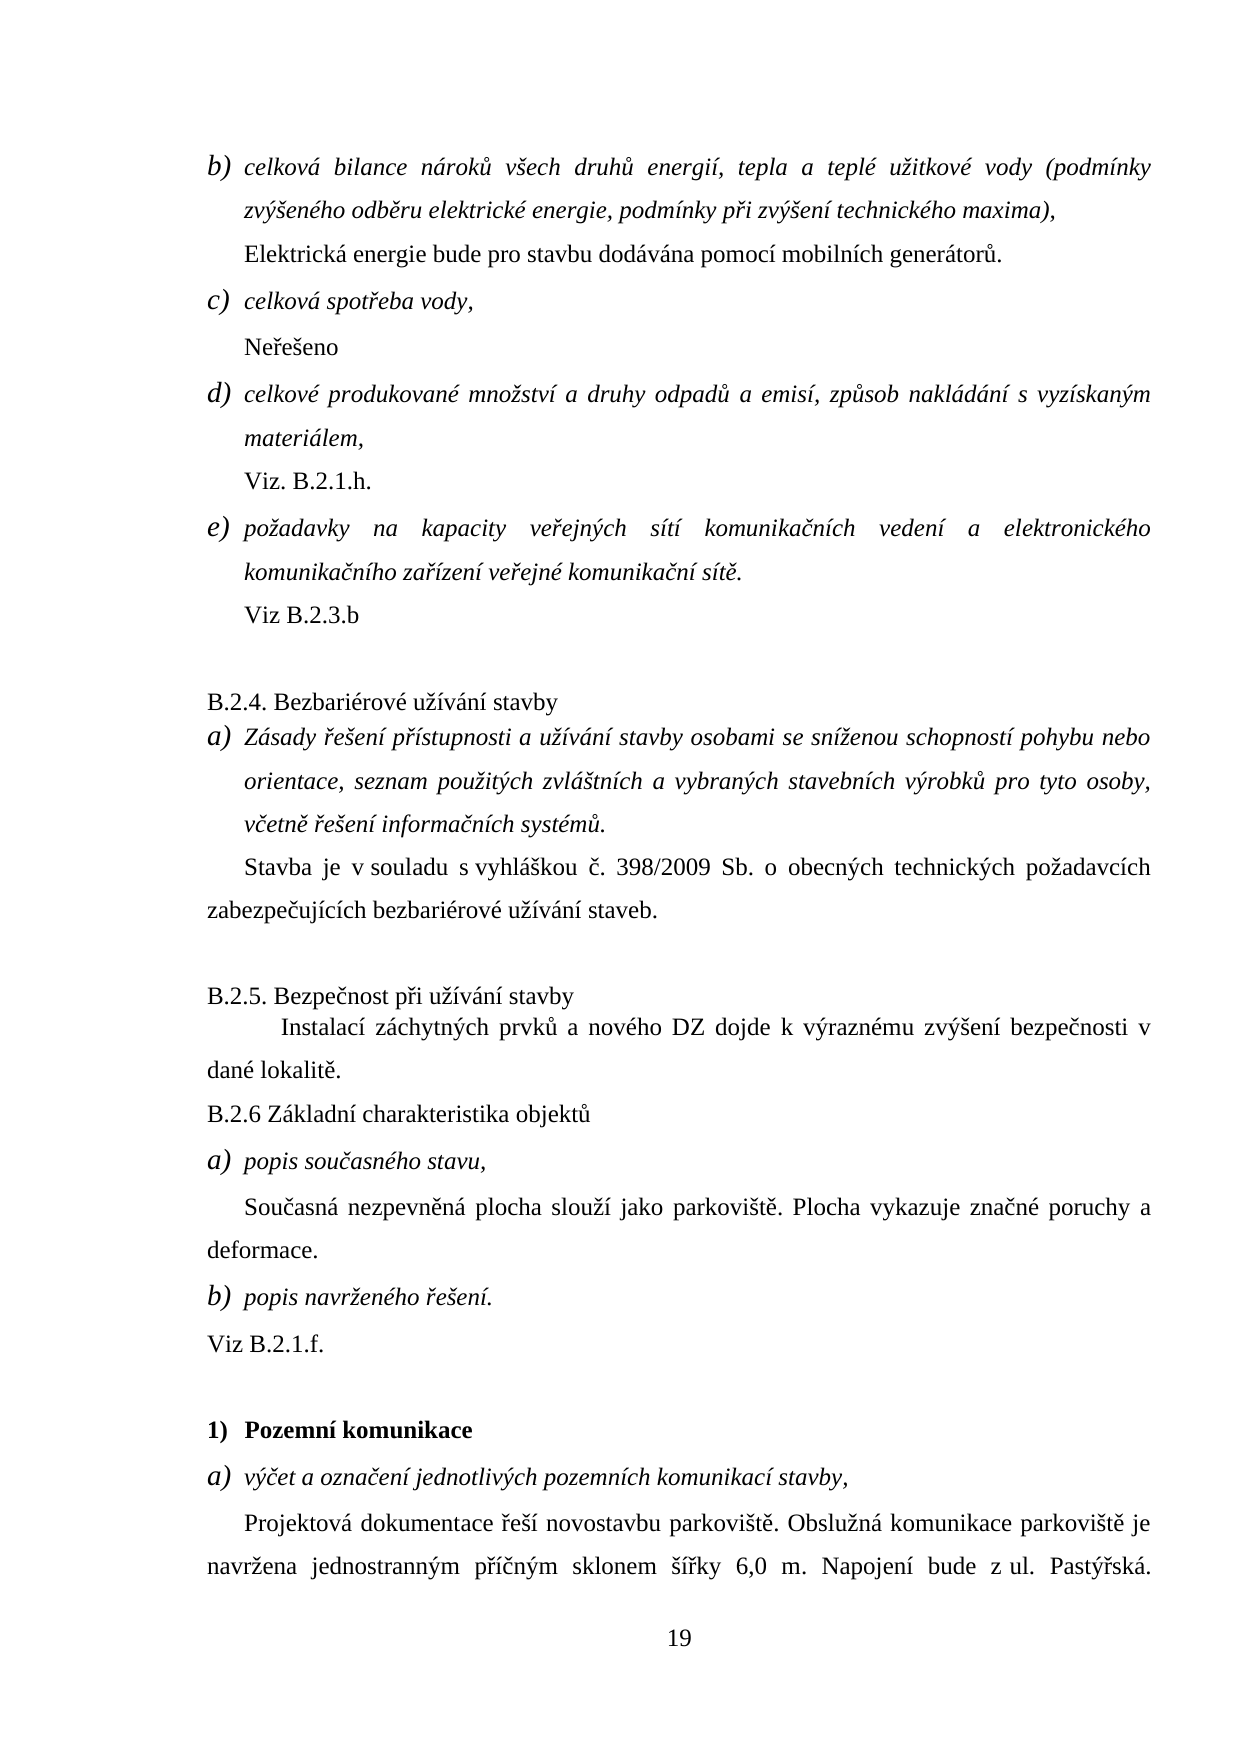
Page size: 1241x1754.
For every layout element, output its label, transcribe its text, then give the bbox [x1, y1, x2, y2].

text Instalací záchytných prvků a nového DZ dojde k výraznému zvýšení bezpečnosti v dané lokalitě. [207, 1012, 1152, 1084]
text Viz. B.2.1.h. [207, 466, 1152, 495]
list popis navrženého řešení. [207, 1278, 1152, 1312]
text Neřešeno [207, 332, 1152, 361]
text Současná nezpevněná plocha slouží jako parkoviště. Plocha vykazuje značné poruchy a deformace. [207, 1192, 1152, 1264]
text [207, 1508, 1152, 1580]
list výčet a označení jednotlivých pozemních komunikací stavby, [207, 1458, 1152, 1492]
list požadavky na kapacity veřejných sítí komunikačních vedení a elektronického komunikačního zařízení veřejné komunikační sítě. [207, 509, 1152, 586]
text B.2.5. Bezpečnost při užívání stavby [207, 981, 1152, 1010]
list Zásady řešení přístupnosti a užívání stavby osobami se sníženou schopností pohybu nebo orientace, seznam použitých zvláštních a vybraných stavebních výrobků pro tyto osoby, včetně řešení informačních systémů. [207, 718, 1152, 838]
text B.2.6 Základní charakteristika objektů [133, 1099, 1152, 1127]
list popis současného stavu, [207, 1142, 1152, 1175]
text Elektrická energie bude pro stavbu dodávána pomocí mobilních generátorů. [207, 239, 1152, 267]
text Viz B.2.3.b [207, 601, 1152, 629]
list celková bilance nároků všech druhů energií, tepla a teplé užitkové vody (podmínky zvýšeného odběru elektrické energie, podmínky při zvýšení technického maxima), [207, 148, 1152, 224]
list celkové produkované množství a druhy odpadů a emisí, způsob nakládání s vyzískaným materiálem, [207, 375, 1152, 452]
list Pozemní komunikace [207, 1415, 1152, 1444]
text B.2.4. Bezbariérové užívání stavby [207, 687, 1152, 716]
list celková spotřeba vody, [207, 282, 1152, 315]
text Viz B.2.1.f. [207, 1329, 1152, 1357]
text Stavba je v souladu s vyhláškou č. 398/2009 Sb. o obecných technických požadavcích zabezpečujících bezbariérové užívání staveb. [207, 852, 1152, 924]
